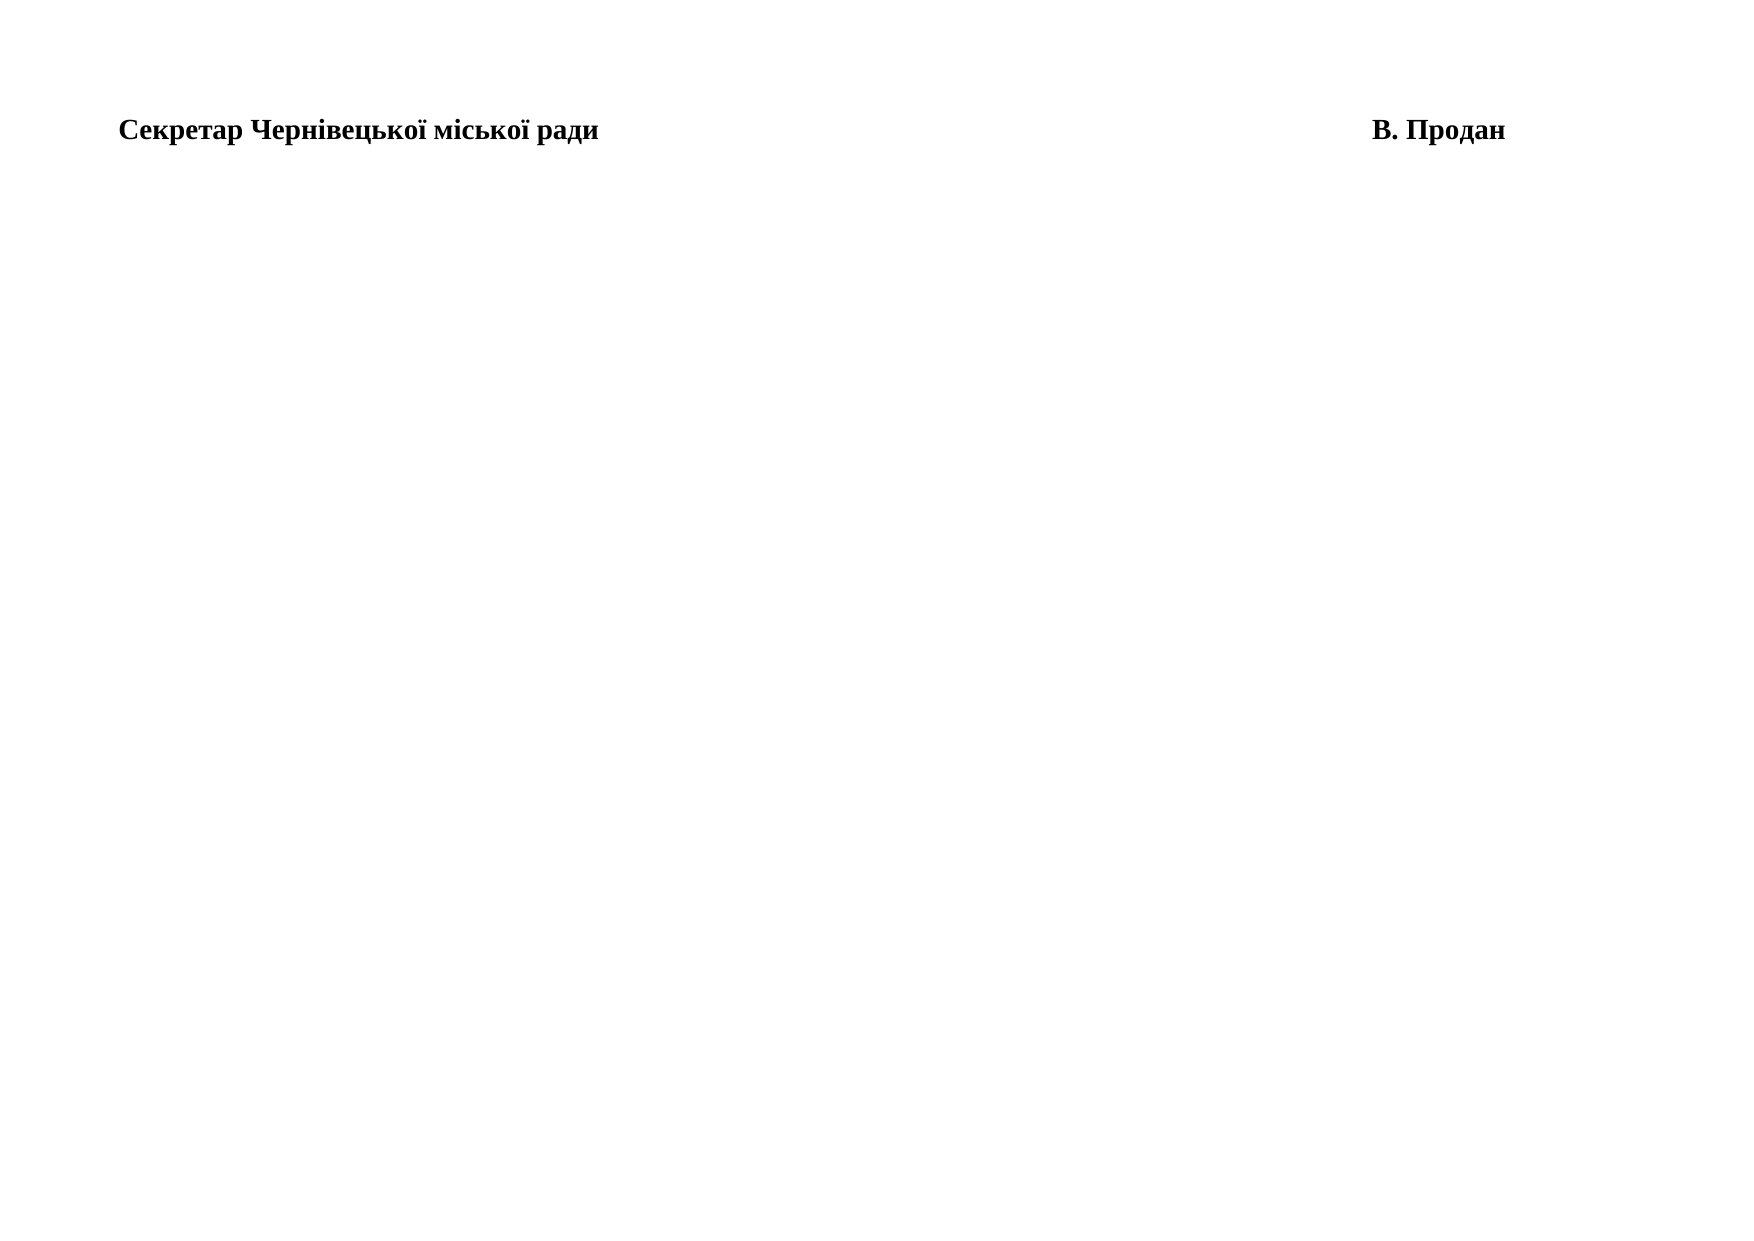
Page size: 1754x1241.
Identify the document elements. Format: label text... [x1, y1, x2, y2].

text Секретар Чернівецької міської ради В. Продан [118, 112, 1636, 145]
